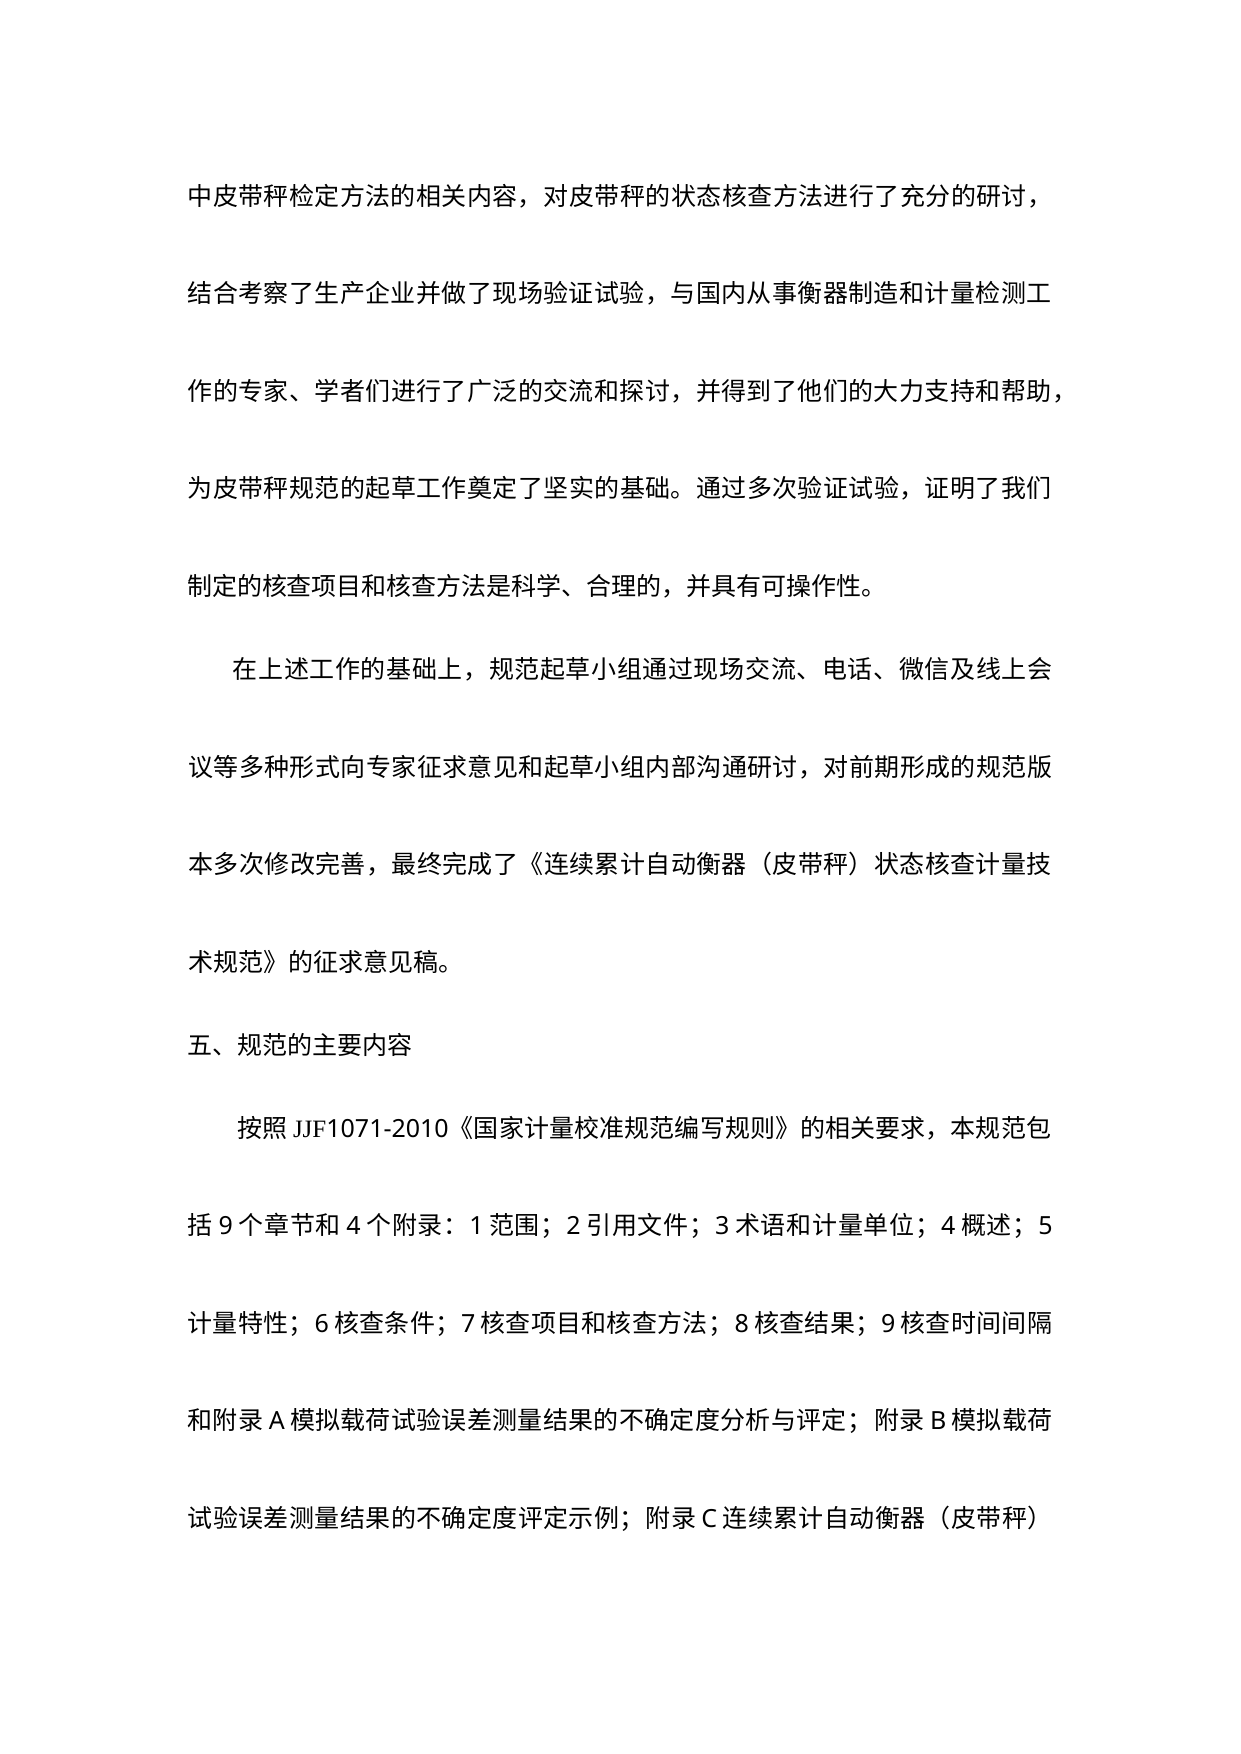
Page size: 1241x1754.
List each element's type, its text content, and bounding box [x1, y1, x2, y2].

text 五、规范的主要内容 [187, 1011, 1053, 1076]
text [187, 1094, 1053, 1549]
text 在上述工作的基础上，规范起草小组通过现场交流、电话、微信及线上会议等多种形式向专家征求意见和起草小组内部沟通研讨，对前期形成的规范版本多次修改完善，最终完成了《连续累计自动衡器（皮带秤）状态核查计量技术规范》的征求意见稿。 [188, 635, 1053, 993]
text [187, 162, 1053, 617]
